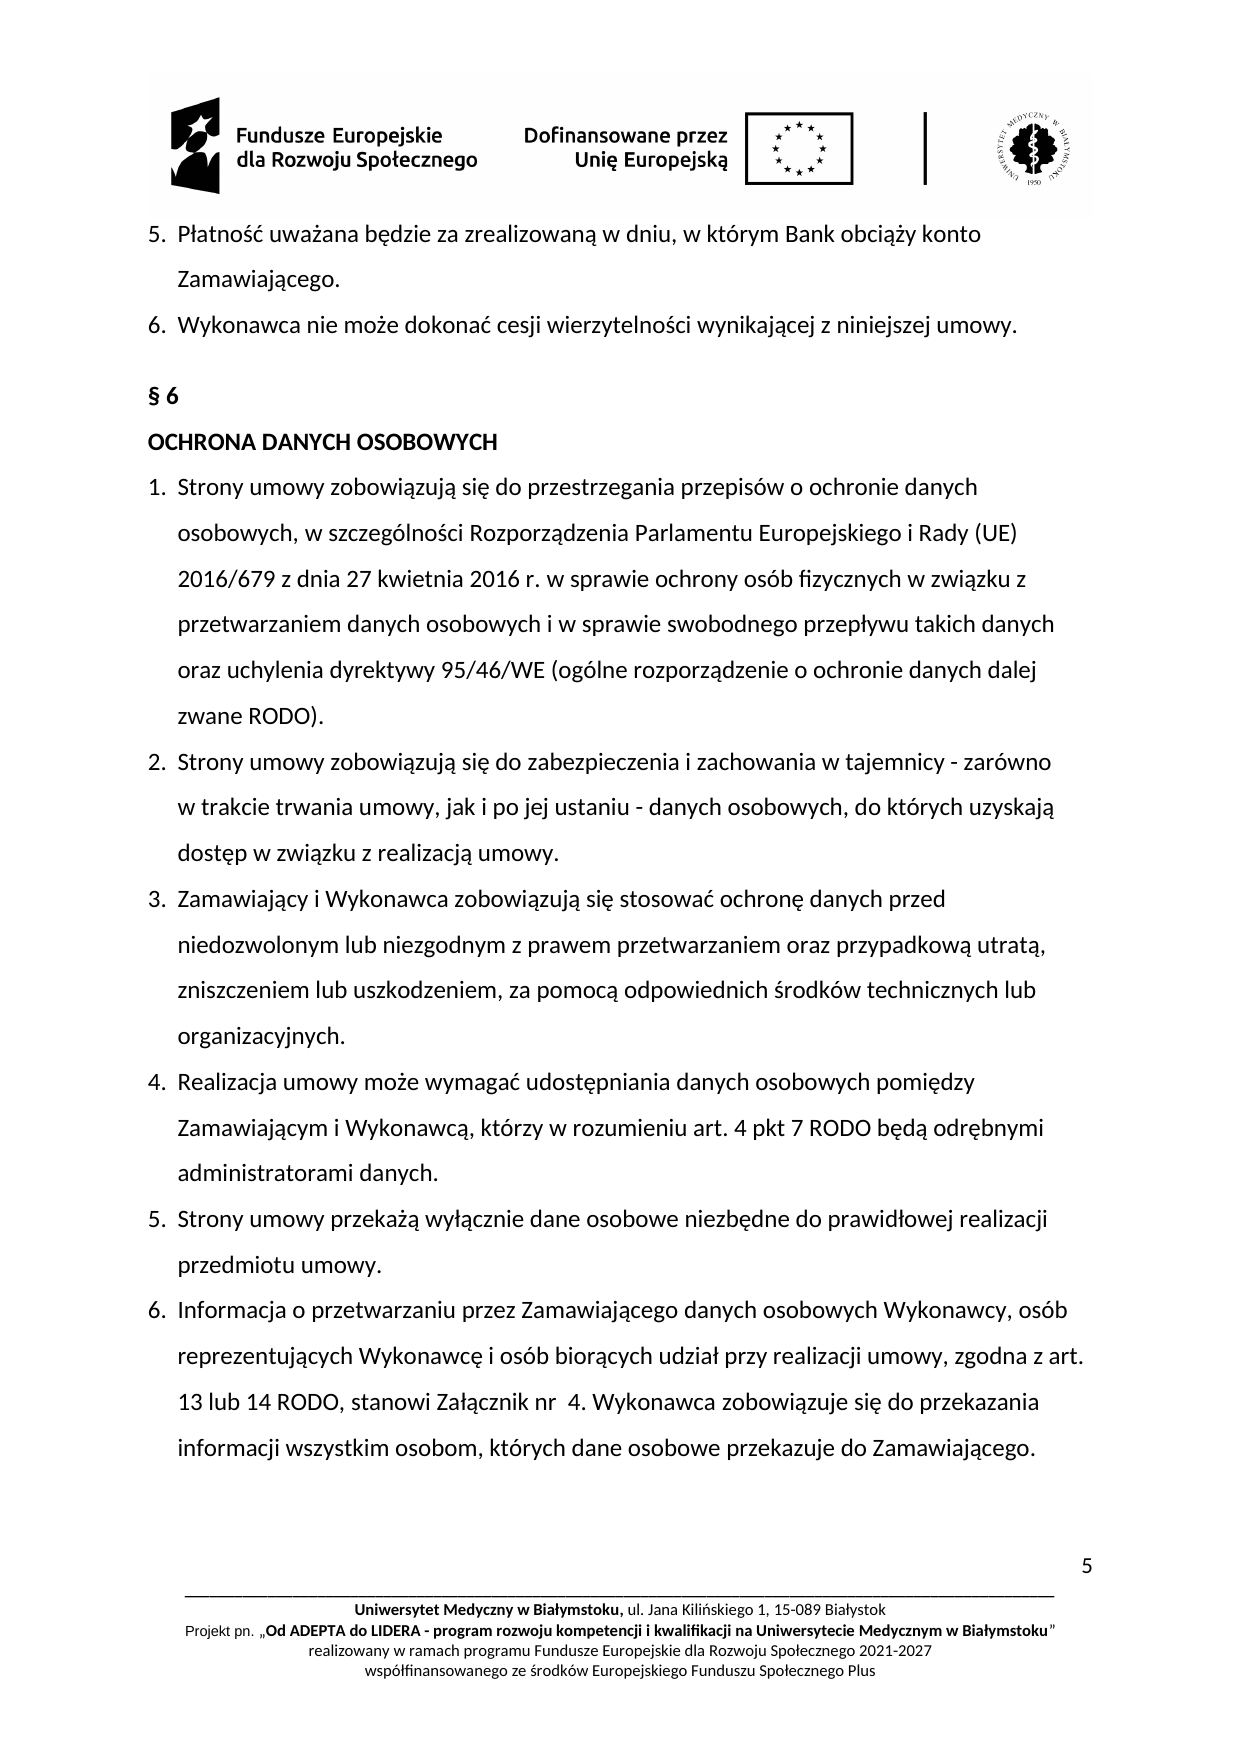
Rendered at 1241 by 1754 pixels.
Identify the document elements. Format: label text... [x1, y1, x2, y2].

list Strony umowy przekażą wyłącznie dane osobowe niezbędne do prawidłowej realizacji przedmiotu umowy. [148, 1203, 1093, 1279]
list Strony umowy zobowiązują się do zabezpieczenia i zachowania w tajemnicy - zarówno w trakcie trwania umowy, jak i po jej ustaniu - danych osobowych, do których uzyskają dostęp w związku z realizacją umowy. [148, 746, 1093, 868]
list Strony umowy zobowiązują się do przestrzegania przepisów o ochronie danych osobowych, w szczególności Rozporządzenia Parlamentu Europejskiego i Rady (UE) 2016/679 z dnia 27 kwietnia 2016 r. w sprawie ochrony osób fizycznych w związku z przetwarzaniem danych osobowych i w sprawie swobodnego przepływu takich danych oraz uchylenia dyrektywy 95/46/WE (ogólne rozporządzenie o ochronie danych dalej zwane RODO). [148, 471, 1093, 731]
list Wykonawca nie może dokonać cesji wierzytelności wynikającej z niniejszej umowy. [148, 309, 1093, 340]
picture [147, 73, 1093, 218]
list Informacja o przetwarzaniu przez Zamawiającego danych osobowych Wykonawcy, osób reprezentujących Wykonawcę i osób biorących udział przy realizacji umowy, zgodna z art. 13 lub 14 RODO, stanowi Załącznik nr 4. Wykonawca zobowiązuje się do przekazania informacji wszystkim osobom, których dane osobowe przekazuje do Zamawiającego. [148, 1294, 1093, 1462]
subtitle § 6 [148, 380, 1093, 411]
subtitle OCHRONA DANYCH OSOBOWYCH [148, 426, 1093, 456]
list Realizacja umowy może wymagać udostępniania danych osobowych pomiędzy Zamawiającym i Wykonawcą, którzy w rozumieniu art. 4 pkt 7 RODO będą odrębnymi administratorami danych. [148, 1066, 1093, 1188]
list Zamawiający i Wykonawca zobowiązują się stosować ochronę danych przed niedozwolonym lub niezgodnym z prawem przetwarzaniem oraz przypadkową utratą, zniszczeniem lub uszkodzeniem, za pomocą odpowiednich środków technicznych lub organizacyjnych. [148, 883, 1093, 1051]
list Płatność uważana będzie za zrealizowaną w dniu, w którym Bank obciąży konto Zamawiającego. [148, 218, 1093, 294]
